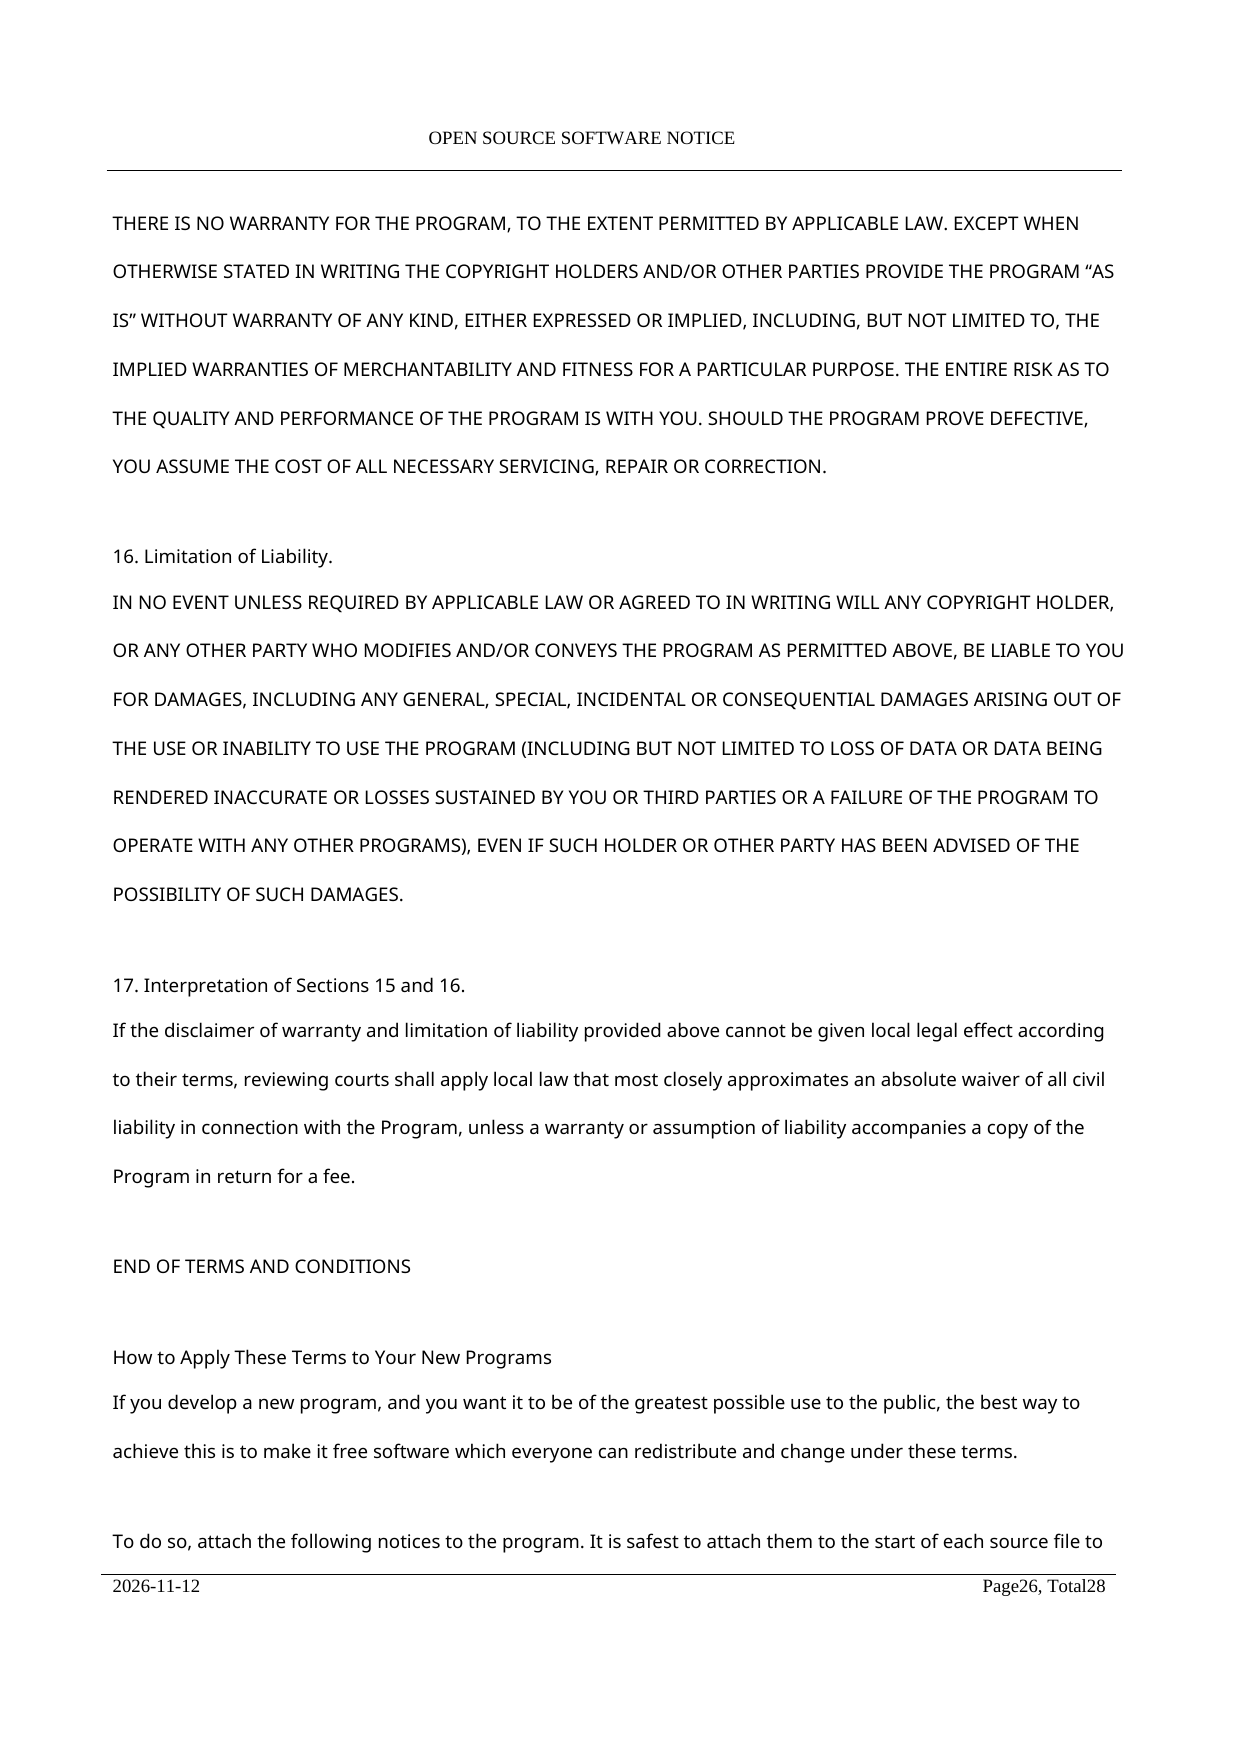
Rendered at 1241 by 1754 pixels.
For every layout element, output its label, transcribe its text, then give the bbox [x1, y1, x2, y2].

text THERE IS NO WARRANTY FOR THE PROGRAM, TO THE EXTENT PERMITTED BY APPLICABLE LAW. EXCEPT WHEN OTHERWISE STATED IN WRITING THE COPYRIGHT HOLDERS AND/OR OTHER PARTIES PROVIDE THE PROGRAM “AS IS” WITHOUT WARRANTY OF ANY KIND, EITHER EXPRESSED OR IMPLIED, INCLUDING, BUT NOT LIMITED TO, THE IMPLIED WARRANTIES OF MERCHANTABILITY AND FITNESS FOR A PARTICULAR PURPOSE. THE ENTIRE RISK AS TO THE QUALITY AND PERFORMANCE OF THE PROGRAM IS WITH YOU. SHOULD THE PROGRAM PROVE DEFECTIVE, YOU ASSUME THE COST OF ALL NECESSARY SERVICING, REPAIR OR CORRECTION. [112, 206, 1128, 483]
text END OF TERMS AND CONDITIONS [112, 1250, 1128, 1283]
text IN NO EVENT UNLESS REQUIRED BY APPLICABLE LAW OR AGREED TO IN WRITING WILL ANY COPYRIGHT HOLDER, OR ANY OTHER PARTY WHO MODIFIES AND/OR CONVEYS THE PROGRAM AS PERMITTED ABOVE, BE LIABLE TO YOU FOR DAMAGES, INCLUDING ANY GENERAL, SPECIAL, INCIDENTAL OR CONSEQUENTIAL DAMAGES ARISING OUT OF THE USE OR INABILITY TO USE THE PROGRAM (INCLUDING BUT NOT LIMITED TO LOSS OF DATA OR DATA BEING RENDERED INACCURATE OR LOSSES SUSTAINED BY YOU OR THIRD PARTIES OR A FAILURE OF THE PROGRAM TO OPERATE WITH ANY OTHER PROGRAMS), EVEN IF SUCH HOLDER OR OTHER PARTY HAS BEEN ADVISED OF THE POSSIBILITY OF SUCH DAMAGES. [112, 586, 1128, 911]
text How to Apply These Terms to Your New Programs [112, 1341, 1128, 1373]
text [112, 1525, 1128, 1557]
text 16. Limitation of Liability. [112, 540, 1128, 573]
text If the disclaimer of warranty and limitation of liability provided above cannot be given local legal effect according to their terms, reviewing courts shall apply local law that most closely approximates an absolute waiver of all civil liability in connection with the Program, unless a warranty or assumption of liability accompanies a copy of the Program in return for a fee. [112, 1014, 1128, 1192]
text 17. Interpretation of Sections 15 and 16. [112, 968, 1128, 1001]
text If you develop a new program, and you want it to be of the greatest possible use to the public, the best way to achieve this is to make it free software which everyone can redistribute and change under these terms. [112, 1386, 1128, 1467]
